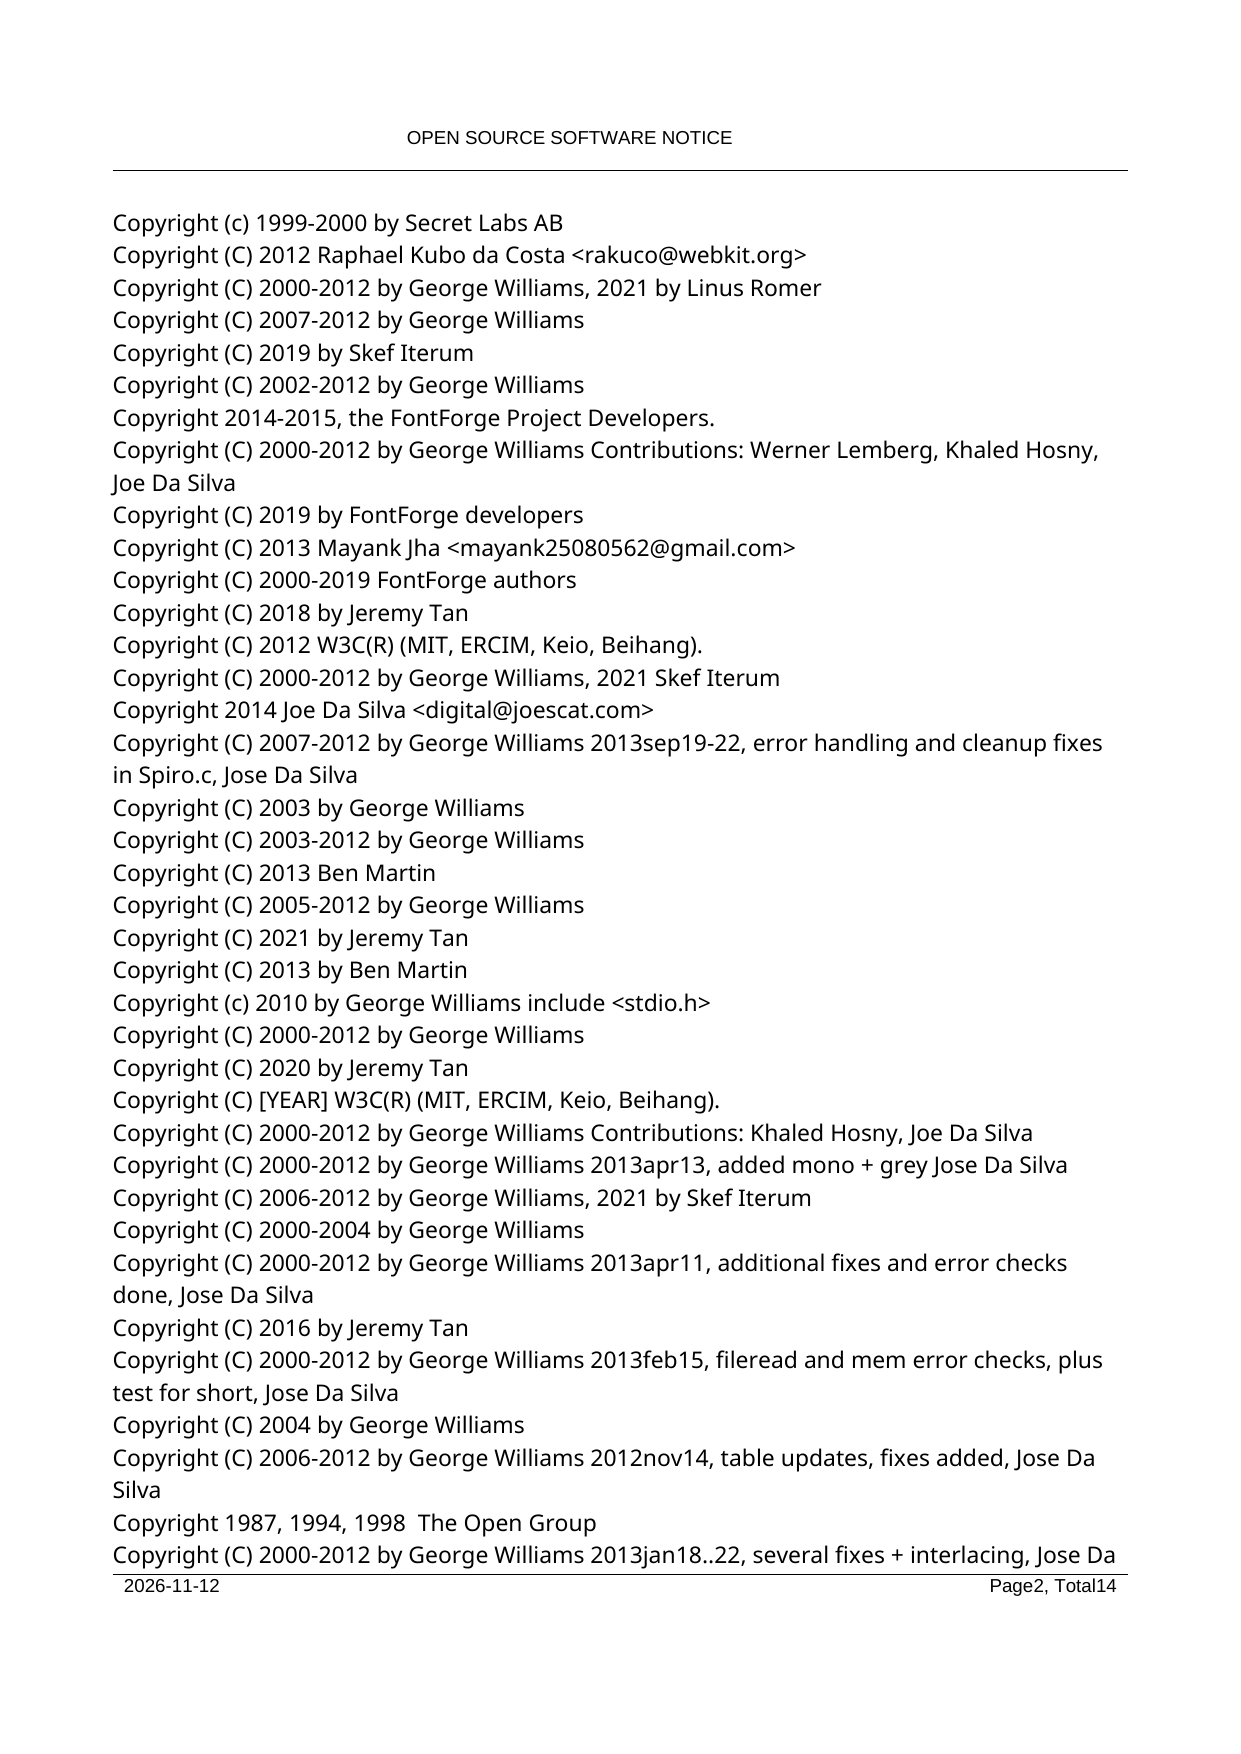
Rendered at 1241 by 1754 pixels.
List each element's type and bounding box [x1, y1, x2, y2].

text [112, 206, 1128, 1571]
